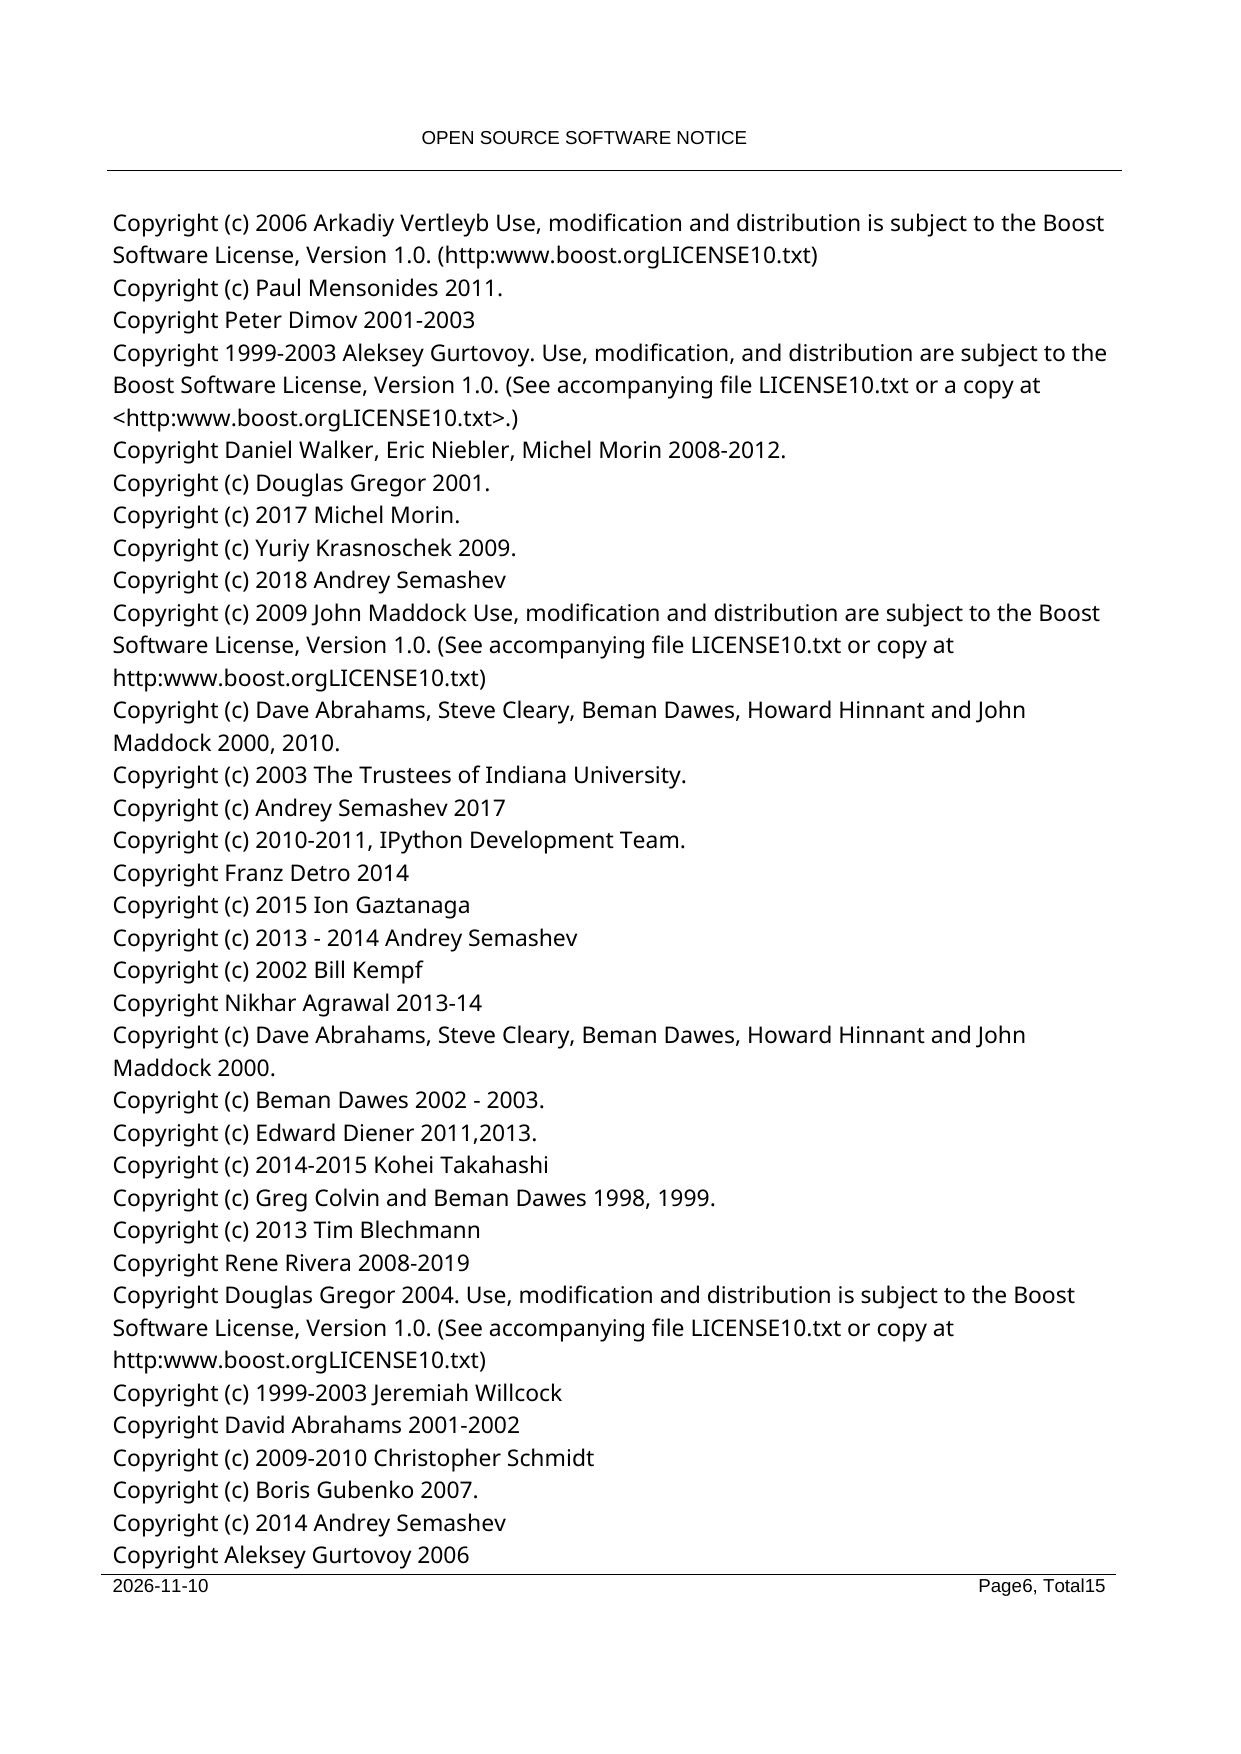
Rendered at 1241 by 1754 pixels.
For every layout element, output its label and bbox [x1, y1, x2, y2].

text [112, 206, 1128, 1571]
